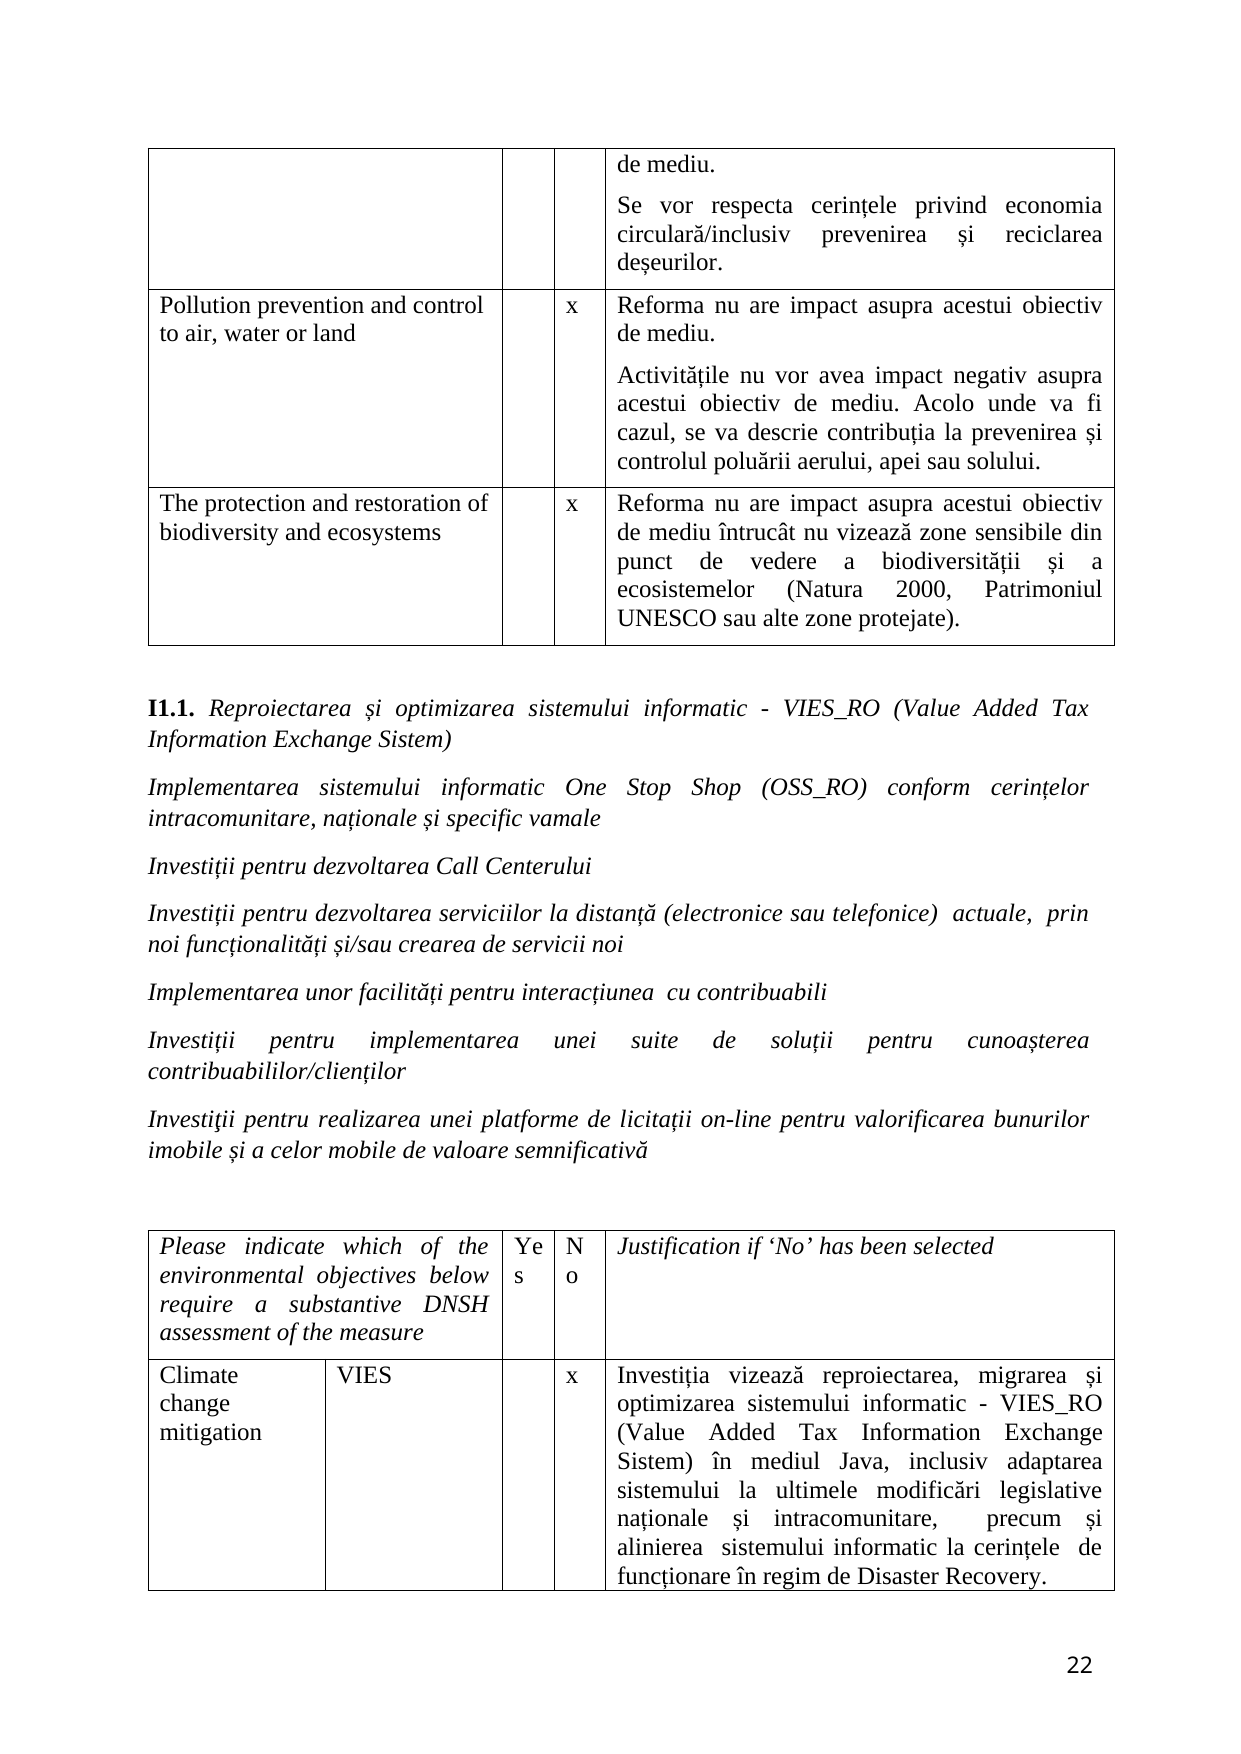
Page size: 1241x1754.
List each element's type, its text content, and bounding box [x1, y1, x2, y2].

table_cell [606, 1360, 1114, 1590]
text Implementarea sistemului informatic One Stop Shop (OSS_RO) conform cerințelor intracomunitare, naționale și specific vamale [148, 772, 1093, 832]
table_header Yes [503, 1231, 554, 1359]
table_cell x [555, 1360, 605, 1590]
text Implementarea unor facilități pentru interacțiunea cu contribuabili [148, 977, 1093, 1006]
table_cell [606, 149, 1114, 289]
text Investiţii pentru realizarea unei platforme de licitații on-line pentru valorificarea bunurilor imobile și a celor mobile de valoare semnificativă [148, 1104, 1093, 1163]
text Investiții pentru dezvoltarea serviciilor la distanță (electronice sau telefonice) actuale, prin noi funcționalități și/sau crearea de servicii noi [148, 898, 1093, 958]
table_cell The protection and restoration of biodiversity and ecosystems [149, 488, 502, 644]
table_cell VIES [326, 1360, 502, 1590]
table_cell x [555, 290, 605, 487]
table_cell x [555, 149, 605, 289]
table_header No [555, 1231, 605, 1359]
table_cell [503, 1360, 554, 1590]
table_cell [149, 1360, 325, 1590]
text Investiții pentru implementarea unei suite de soluții pentru cunoașterea contribuabililor/clienților [148, 1025, 1093, 1085]
table_header Justification if ‘No’ has been selected [606, 1231, 1114, 1359]
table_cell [149, 149, 502, 289]
table_cell Reforma nu are impact asupra acestui obiectiv de mediu. Activitățile nu vor avea impact negativ asupra acestui obiectiv de mediu. Acolo unde va fi cazul, se va descrie contribuția la prevenirea și controlul poluării aerului, apei sau solului. [606, 290, 1114, 487]
table_cell [503, 290, 554, 487]
table_cell [503, 149, 554, 289]
table_cell Pollution prevention and control to air, water or land [149, 290, 502, 487]
table_header Please indicate which of the environmental objectives below require a substantive DNSH assessment of the measure [149, 1231, 502, 1359]
text Investiții pentru dezvoltarea Call Centerului [148, 851, 1093, 879]
table_cell [503, 488, 554, 644]
table_cell x [555, 488, 605, 644]
table_cell Reforma nu are impact asupra acestui obiectiv de mediu întrucât nu vizează zone sensibile din punct de vedere a biodiversității și a ecosistemelor (Natura 2000, Patrimoniul UNESCO sau alte zone protejate). [606, 488, 1114, 644]
text I1.1. Reproiectarea și optimizarea sistemului informatic - VIES_RO (Value Added Tax Information Exchange Sistem) [148, 693, 1093, 753]
